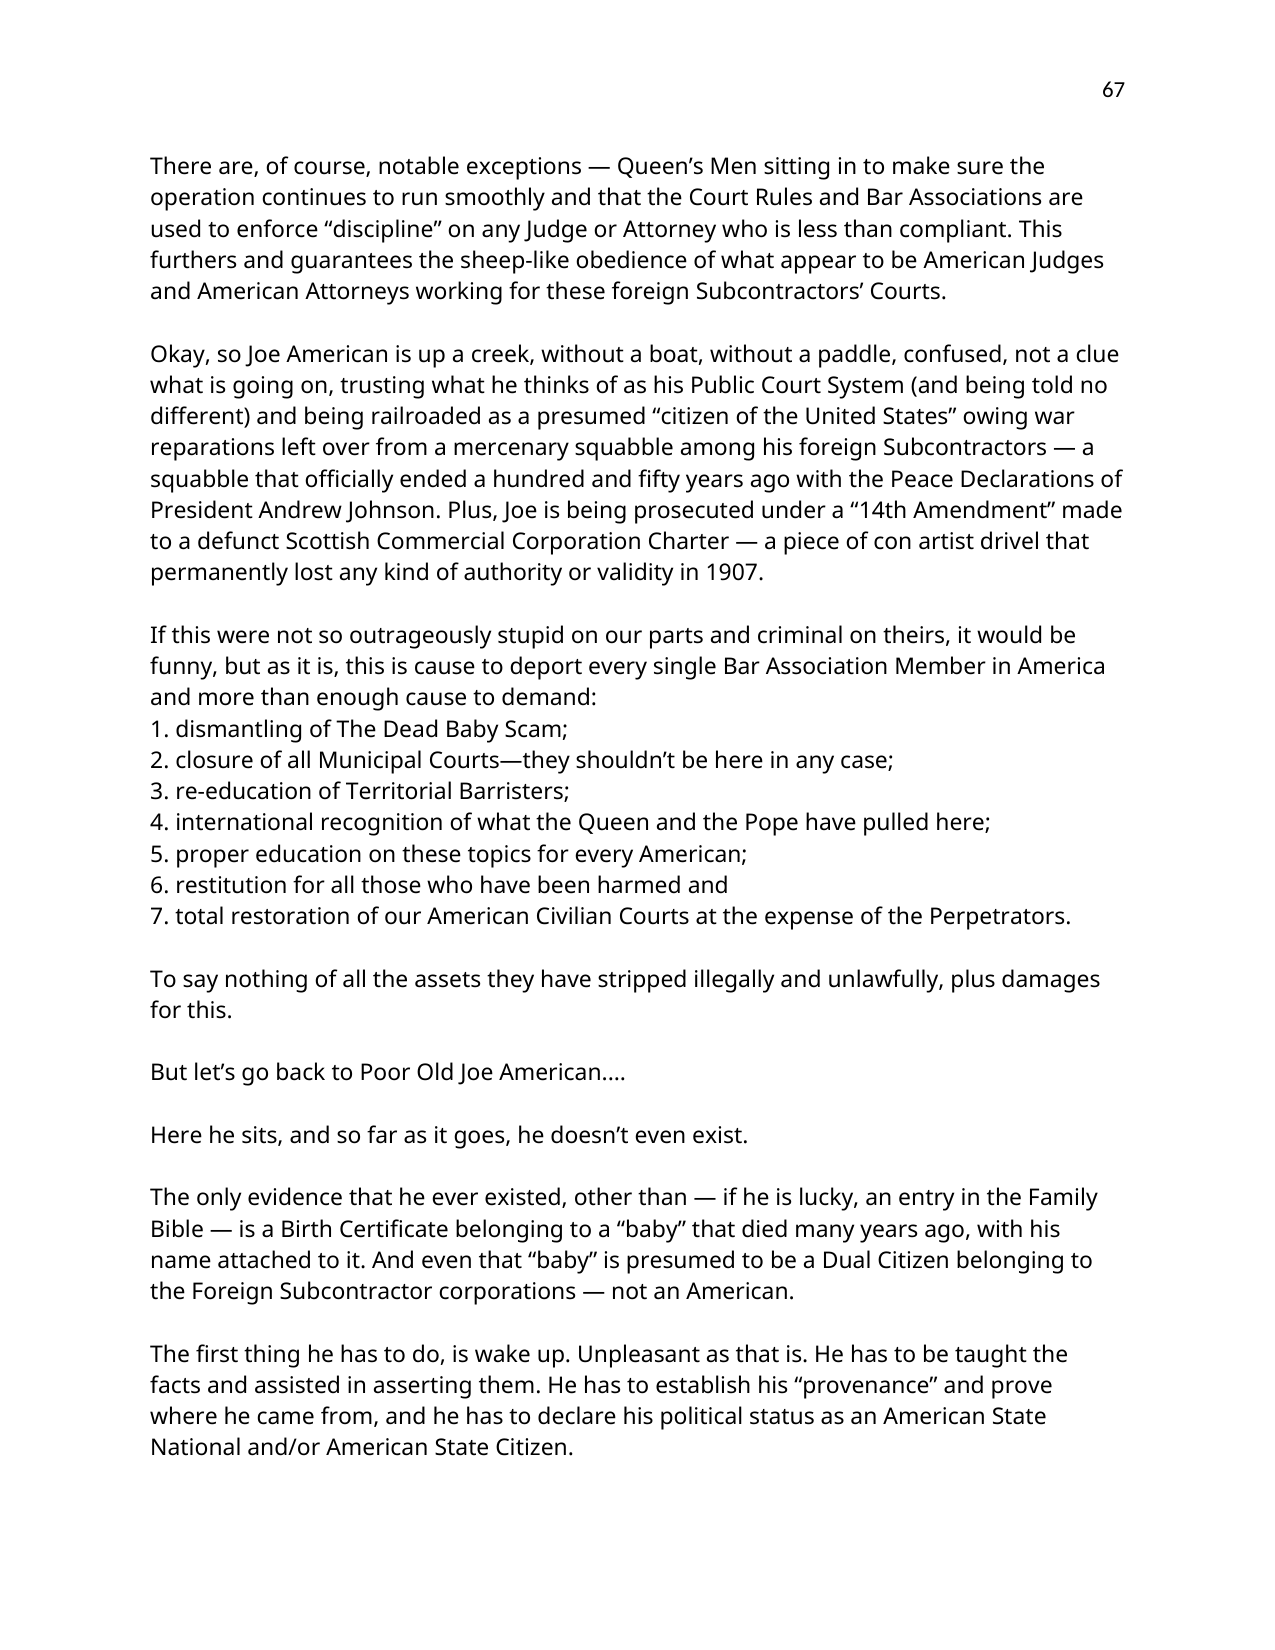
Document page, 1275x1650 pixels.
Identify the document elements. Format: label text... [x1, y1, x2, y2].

text The only evidence that he ever existed, other than — if he is lucky, an entry in the Family Bible — is a Birth Certificate belonging to a “baby” that died many years ago, with his name attached to it. And even that “baby” is presumed to be a Dual Citizen belonging to the Foreign Subcontractor corporations — not an American. [150, 1181, 1125, 1306]
text Here he sits, and so far as it goes, he doesn’t even exist. [150, 1119, 1125, 1150]
text 3. re-education of Territorial Barristers; [150, 775, 1125, 806]
text To say nothing of all the assets they have stripped illegally and unlawfully, plus damages for this. [150, 962, 1125, 1025]
text But let’s go back to Poor Old Joe American.… [150, 1056, 1125, 1087]
text 6. restitution for all those who have been harmed and [150, 869, 1125, 900]
text 4. international recognition of what the Queen and the Pope have pulled here; [150, 806, 1125, 837]
text If this were not so outrageously stupid on our parts and criminal on theirs, it would be funny, but as it is, this is cause to deport every single Bar Association Member in America and more than enough cause to demand: [150, 619, 1125, 712]
text 2. closure of all Municipal Courts—they shouldn’t be here in any case; [150, 744, 1125, 775]
text 1. dismantling of The Dead Baby Scam; [150, 712, 1125, 744]
text Okay, so Joe American is up a creek, without a boat, without a paddle, confused, not a clue what is going on, trusting what he thinks of as his Public Court System (and being told no different) and being railroaded as a presumed “citizen of the United States” owing war reparations left over from a mercenary squabble among his foreign Subcontractors — a squabble that officially ended a hundred and fifty years ago with the Peace Declarations of President Andrew Johnson. Plus, Joe is being prosecuted under a “14th Amendment” made to a defunct Scottish Commercial Corporation Charter — a piece of con artist drivel that permanently lost any kind of authority or validity in 1907. [150, 337, 1125, 587]
text 7. total restoration of our American Civilian Courts at the expense of the Perpetrators. [150, 900, 1125, 931]
text There are, of course, notable exceptions — Queen’s Men sitting in to make sure the operation continues to run smoothly and that the Court Rules and Bar Associations are used to enforce “discipline” on any Judge or Attorney who is less than compliant. This furthers and guarantees the sheep-like obedience of what appear to be American Judges and American Attorneys working for these foreign Subcontractors’ Courts. [150, 150, 1125, 306]
text 5. proper education on these topics for every American; [150, 837, 1125, 869]
text The first thing he has to do, is wake up. Unpleasant as that is. He has to be taught the facts and assisted in asserting them. He has to establish his “provenance” and prove where he came from, and he has to declare his political status as an American State National and/or American State Citizen. [150, 1337, 1125, 1462]
